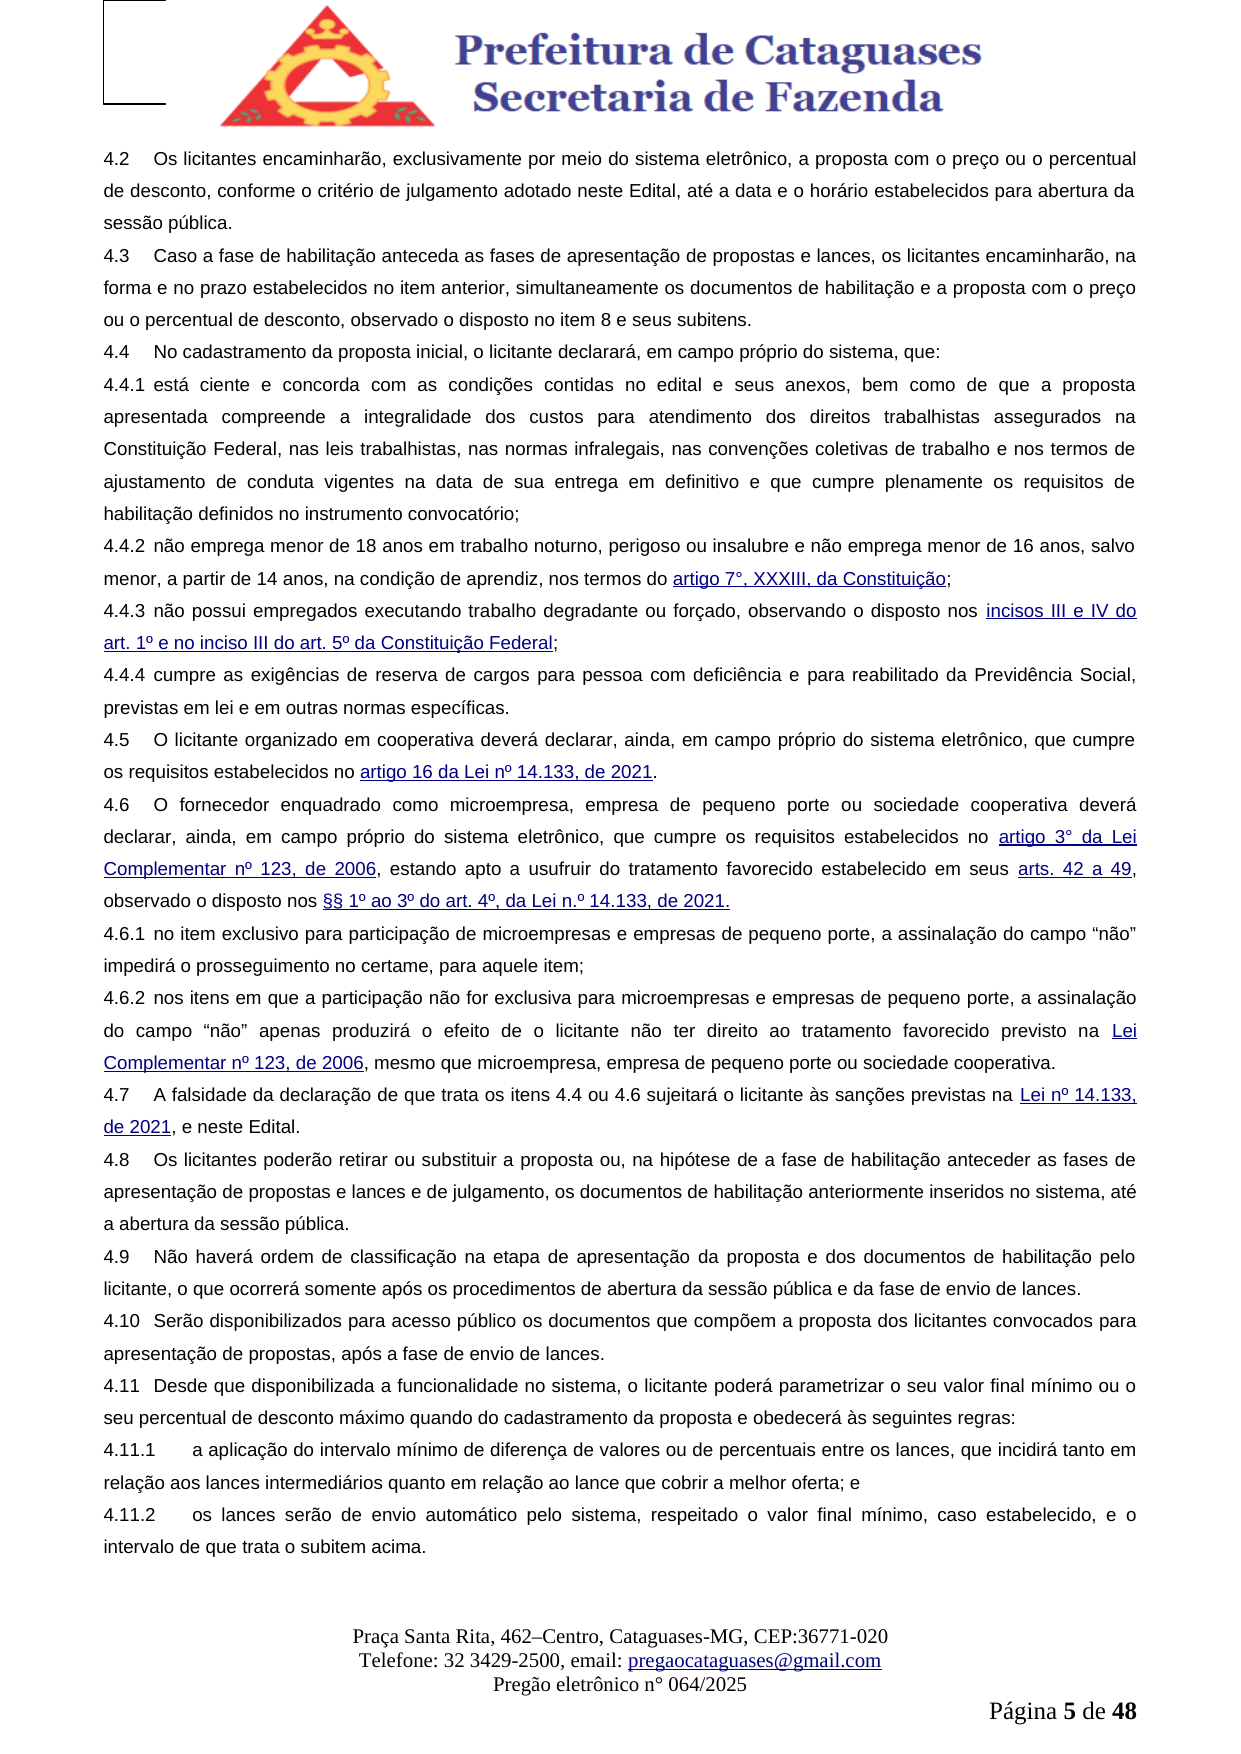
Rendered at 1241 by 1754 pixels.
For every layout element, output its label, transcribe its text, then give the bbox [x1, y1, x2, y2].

list os lances serão de envio automático pelo sistema, respeitado o valor final mínimo, caso estabelecido, e o intervalo de que trata o subitem acima. [103, 1504, 1137, 1558]
list Desde que disponibilizada a funcionalidade no sistema, o licitante poderá parametrizar o seu valor final mínimo ou o seu percentual de desconto máximo quando do cadastramento da proposta e obedecerá às seguintes regras: [103, 1374, 1137, 1428]
list Serão disponibilizados para acesso público os documentos que compõem a proposta dos licitantes convocados para apresentação de propostas, após a fase de envio de lances. [103, 1310, 1137, 1364]
list não emprega menor de 18 anos em trabalho noturno, perigoso ou insalubre e não emprega menor de 16 anos, salvo menor, a partir de 14 anos, na condição de aprendiz, nos termos do artigo 7°, XXXIII, da Constituição; [103, 535, 1137, 589]
list não possui empregados executando trabalho degradante ou forçado, observando o disposto nos incisos III e IV do art. 1º e no inciso III do art. 5º da Constituição Federal; [103, 599, 1137, 653]
list Não haverá ordem de classificação na etapa de apresentação da proposta e dos documentos de habilitação pelo licitante, o que ocorrerá somente após os procedimentos de abertura da sessão pública e da fase de envio de lances. [103, 1245, 1137, 1299]
picture [165, 0, 1075, 148]
list cumpre as exigências de reserva de cargos para pessoa com deficiência e para reabilitado da Previdência Social, previstas em lei e em outras normas específicas. [103, 664, 1137, 718]
list No cadastramento da proposta inicial, o licitante declarará, em campo próprio do sistema, que: [103, 341, 1137, 363]
list O licitante organizado em cooperativa deverá declarar, ainda, em campo próprio do sistema eletrônico, que cumpre os requisitos estabelecidos no artigo 16 da Lei nº 14.133, de 2021. [103, 729, 1137, 783]
list A falsidade da declaração de que trata os itens 4.4 ou 4.6 sujeitará o licitante às sanções previstas na Lei nº 14.133, de 2021, e neste Edital. [103, 1084, 1137, 1138]
list nos itens em que a participação não for exclusiva para microempresas e empresas de pequeno porte, a assinalação do campo “não” apenas produzirá o efeito de o licitante não ter direito ao tratamento favorecido previsto na Lei Complementar nº 123, de 2006, mesmo que microempresa, empresa de pequeno porte ou sociedade cooperativa. [103, 987, 1137, 1073]
list Os licitantes poderão retirar ou substituir a proposta ou, na hipótese de a fase de habilitação anteceder as fases de apresentação de propostas e lances e de julgamento, os documentos de habilitação anteriormente inseridos no sistema, até a abertura da sessão pública. [103, 1148, 1137, 1235]
list O fornecedor enquadrado como microempresa, empresa de pequeno porte ou sociedade cooperativa deverá declarar, ainda, em campo próprio do sistema eletrônico, que cumpre os requisitos estabelecidos no artigo 3° da Lei Complementar nº 123, de 2006, estando apto a usufruir do tratamento favorecido estabelecido em seus arts. 42 a 49, observado o disposto nos §§ 1º ao 3º do art. 4º, da Lei n.º 14.133, de 2021. [103, 793, 1137, 912]
list Os licitantes encaminharão, exclusivamente por meio do sistema eletrônico, a proposta com o preço ou o percentual de desconto, conforme o critério de julgamento adotado neste Edital, até a data e o horário estabelecidos para abertura da sessão pública. [103, 147, 1137, 234]
list no item exclusivo para participação de microempresas e empresas de pequeno porte, a assinalação do campo “não” impedirá o prosseguimento no certame, para aquele item; [103, 922, 1137, 976]
list Caso a fase de habilitação anteceda as fases de apresentação de propostas e lances, os licitantes encaminharão, na forma e no prazo estabelecidos no item anterior, simultaneamente os documentos de habilitação e a proposta com o preço ou o percentual de desconto, observado o disposto no item 8 e seus subitens. [103, 244, 1137, 331]
list está ciente e concorda com as condições contidas no edital e seus anexos, bem como de que a proposta apresentada compreende a integralidade dos custos para atendimento dos direitos trabalhistas assegurados na Constituição Federal, nas leis trabalhistas, nas normas infralegais, nas convenções coletivas de trabalho e nos termos de ajustamento de conduta vigentes na data de sua entrega em definitivo e que cumpre plenamente os requisitos de habilitação definidos no instrumento convocatório; [103, 373, 1137, 524]
list a aplicação do intervalo mínimo de diferença de valores ou de percentuais entre os lances, que incidirá tanto em relação aos lances intermediários quanto em relação ao lance que cobrir a melhor oferta; e [103, 1439, 1137, 1493]
